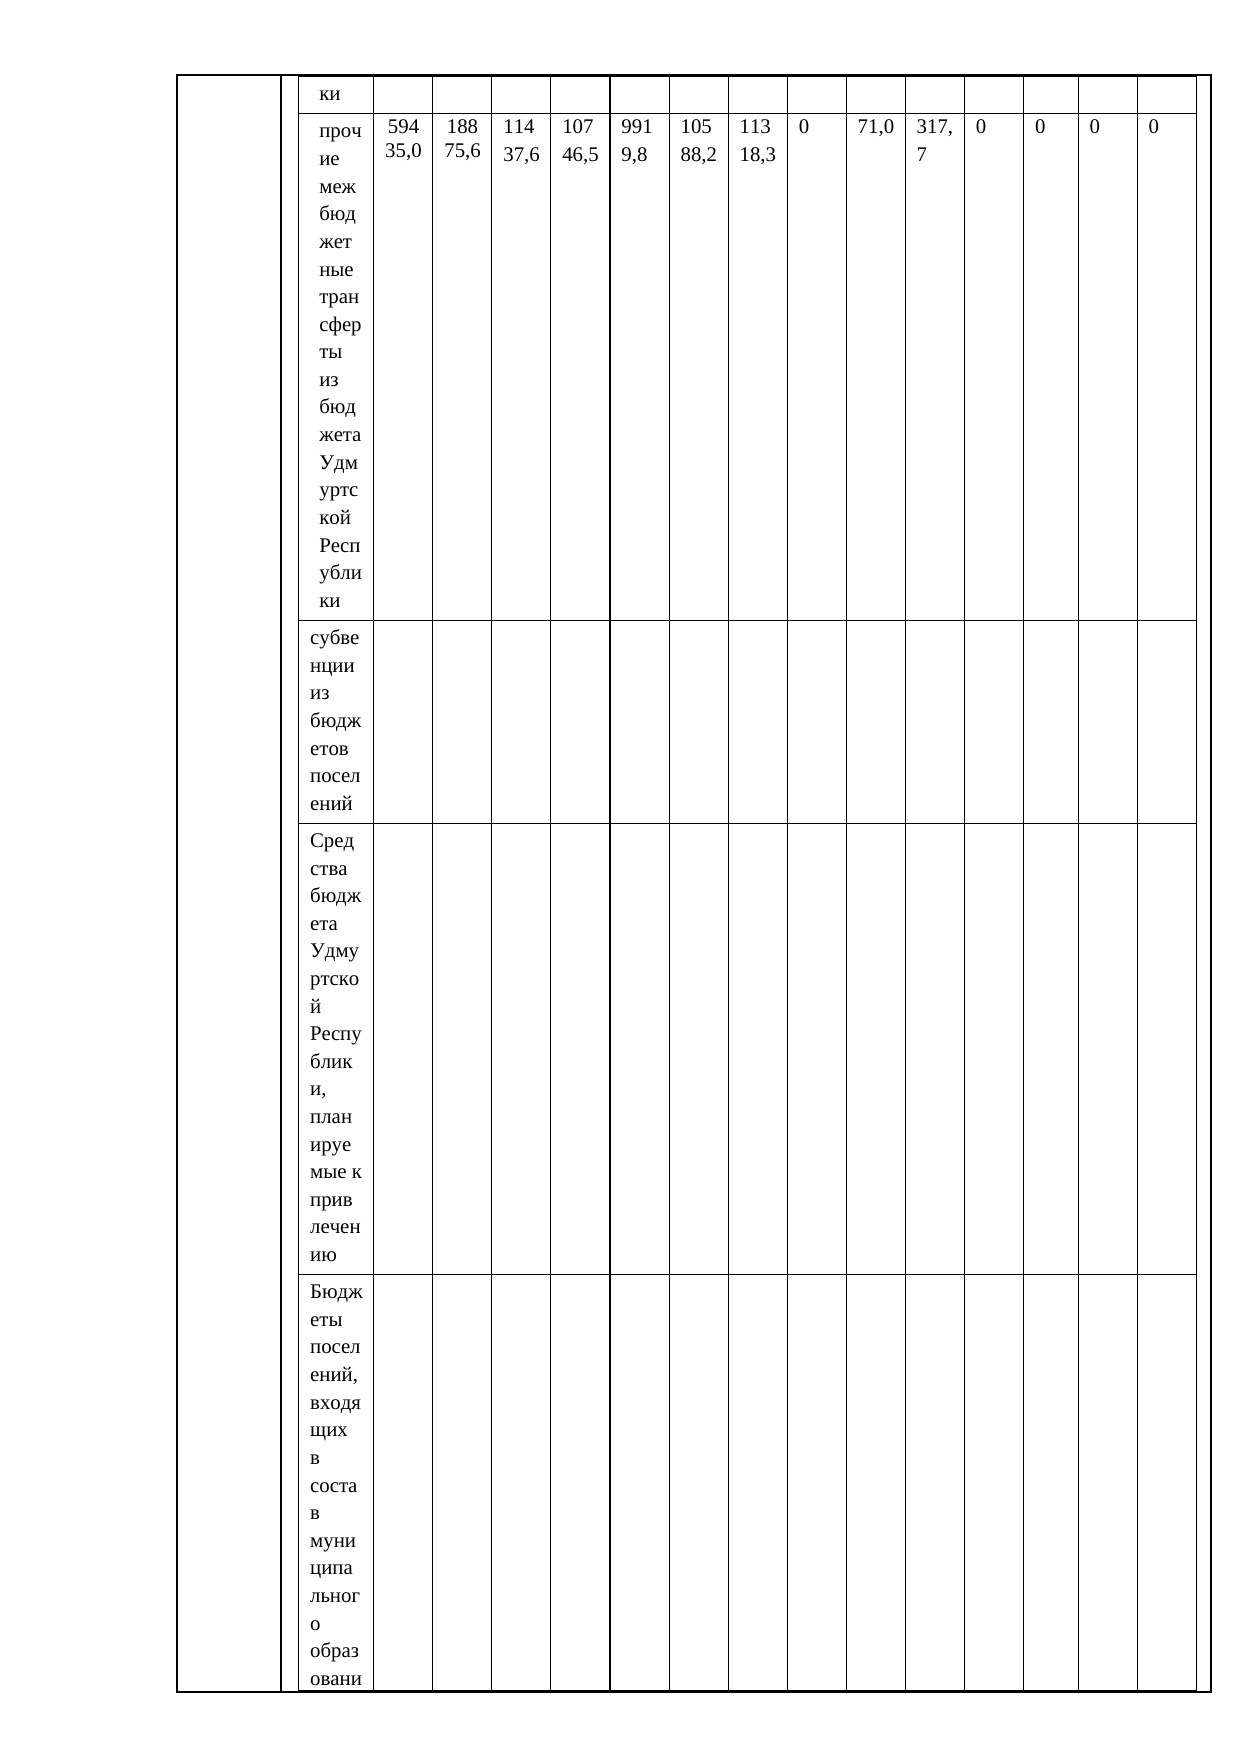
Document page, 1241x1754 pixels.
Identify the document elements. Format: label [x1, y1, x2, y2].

table_cell [282, 76, 298, 1691]
table_cell [178, 76, 280, 1691]
table_cell [1197, 76, 1210, 1691]
